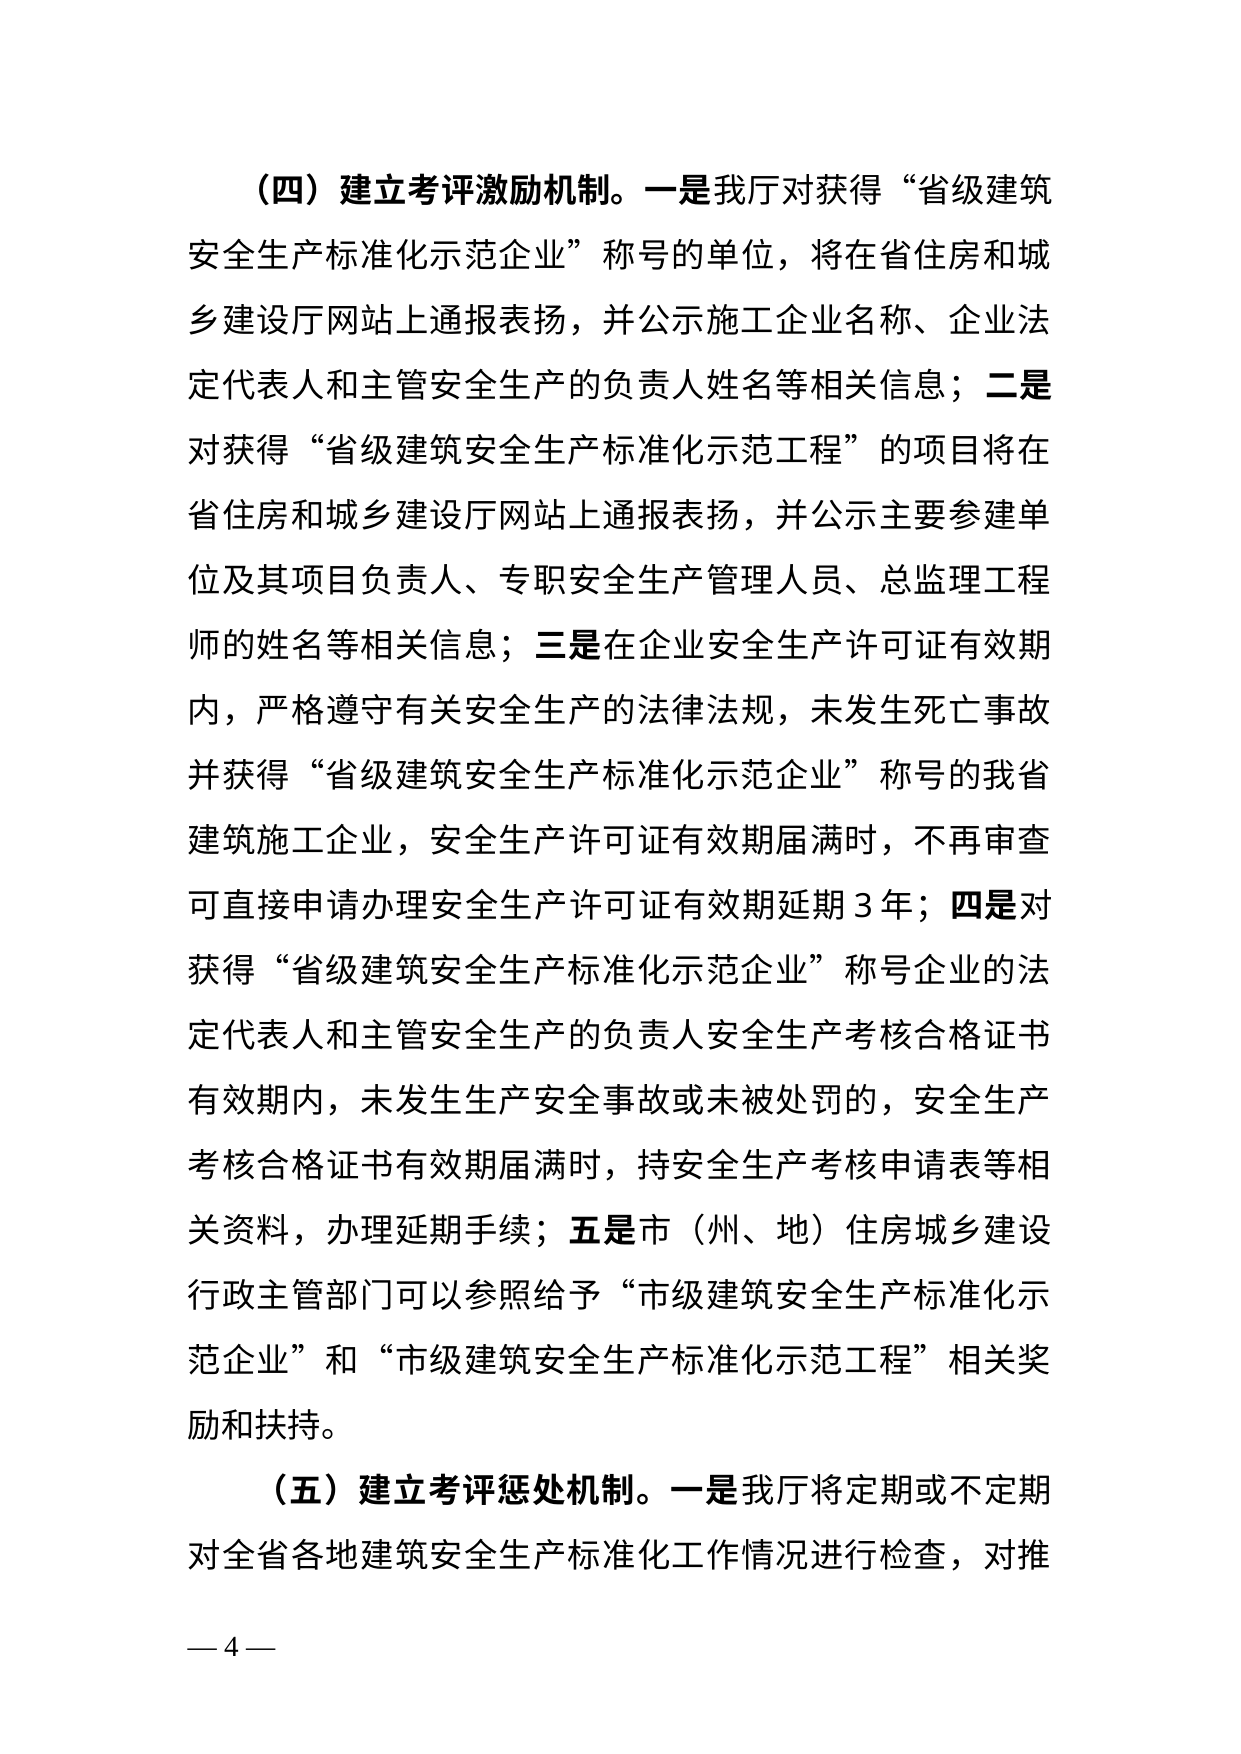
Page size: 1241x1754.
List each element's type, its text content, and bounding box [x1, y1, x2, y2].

text （四）建立考评激励机制。一是我厅对获得“省级建筑安全生产标准化示范企业”称号的单位，将在省住房和城乡建设厅网站上通报表扬，并公示施工企业名称、企业法定代表人和主管安全生产的负责人姓名等相关信息；二是对获得“省级建筑安全生产标准化示范工程”的项目将在省住房和城乡建设厅网站上通报表扬，并公示主要参建单位及其项目负责人、专职安全生产管理人员、总监理工程师的姓名等相关信息；三是在企业安全生产许可证有效期内，严格遵守有关安全生产的法律法规，未发生死亡事故，并获得“省级建筑安全生产标准化示范企业”称号的我省建筑施工企业，安全生产许可证有效期届满时，不再审查，可直接申请办理安全生产许可证有效期延期3年；四是对获得“省级建筑安全生产标准化示范企业”称号企业的法定代表人和主管安全生产的负责人安全生产考核合格证书有效期内，未发生生产安全事故或未被处罚的，安全生产考核合格证书有效期届满时，持安全生产考核申请表等相关资料，办理延期手续；五是市（州、地）住房城乡建设行政主管部门可以参照给予“市级建筑安全生产标准化示范企业”和“市级建筑安全生产标准化示范工程”相关奖励和扶持。 [187, 156, 1053, 1456]
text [187, 1456, 1053, 1586]
